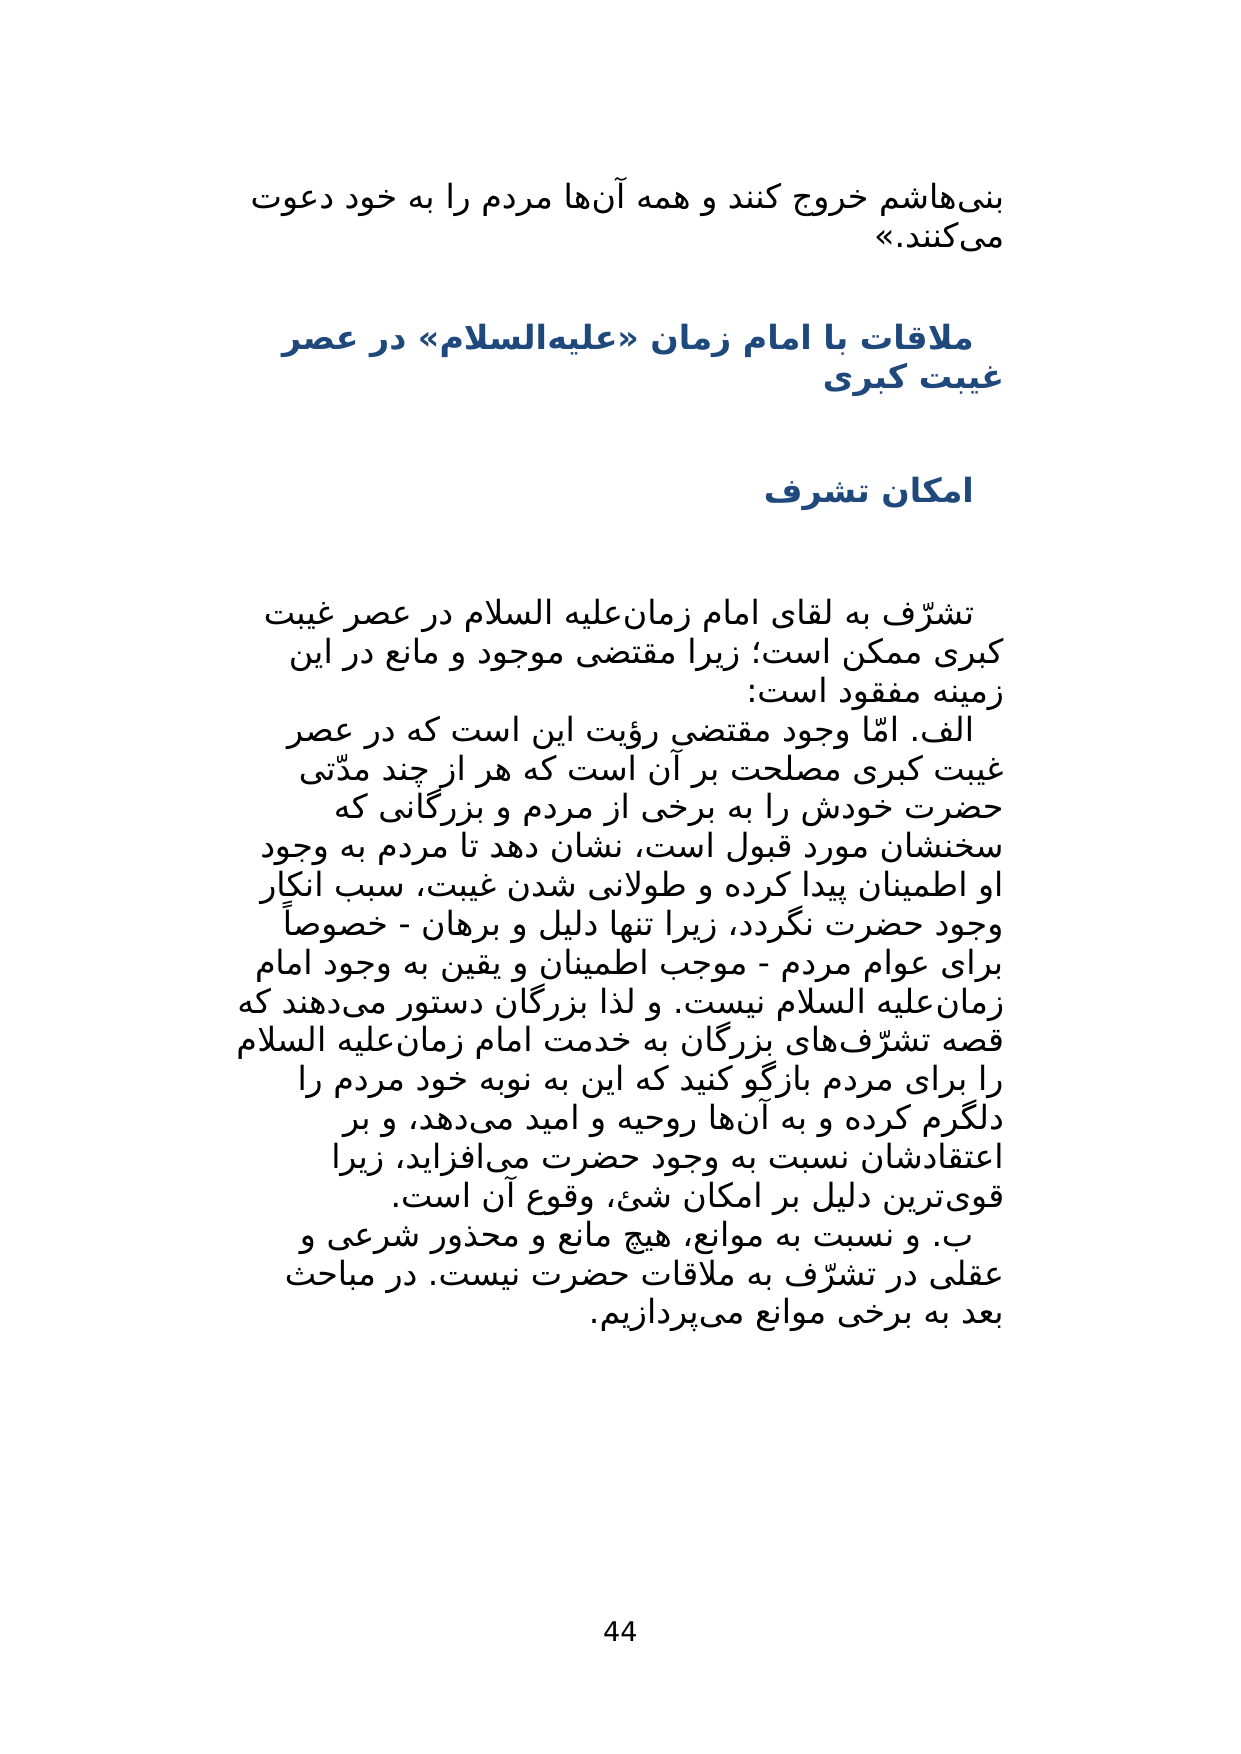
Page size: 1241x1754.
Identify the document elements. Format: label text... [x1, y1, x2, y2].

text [236, 177, 1004, 255]
text تشرّف به لقای امام زمان‌علیه السلام در عصر غیبت کبری ممکن است؛ زیرا مقتضی موجود و مانع در این زمینه مفقود است: [236, 593, 1004, 710]
subtitle ملاقات با امام زمان «علیه‌السلام» در عصر غیبت کبری [236, 318, 1004, 396]
subtitle امکان تشرف [236, 472, 1004, 511]
text الف. امّا وجود مقتضی رؤیت این است که در عصر غیبت کبری مصلحت بر آن است که هر از چند مدّتی حضرت خودش را به برخی از مردم و بزرگانی که سخنشان مورد قبول است، نشان دهد تا مردم به وجود او اطمینان پیدا کرده و طولانی شدن غیبت، سبب انکار وجود حضرت نگردد، زیرا تنها دلیل و برهان - خصوصاً برای عوام مردم - موجب اطمینان و یقین به وجود امام زمان‌علیه السلام نیست. و لذا بزرگان دستور می‌دهند که قصه تشرّف‌های بزرگان به خدمت امام زمان‌علیه السلام را برای مردم بازگو کنید که این به نوبه خود مردم را دلگرم کرده و به آن‌ها روحیه و امید می‌دهد، و بر اعتقادشان نسبت به وجود حضرت می‌افزاید، زیرا قوی‌ترین دلیل بر امکان شئ، وقوع آن است. [236, 710, 1004, 1215]
text ب. و نسبت به موانع، هیچ مانع و محذور شرعی و عقلی در تشرّف به ملاقات حضرت نیست. در مباحث بعد به برخی موانع می‌پردازیم. [236, 1215, 1004, 1332]
